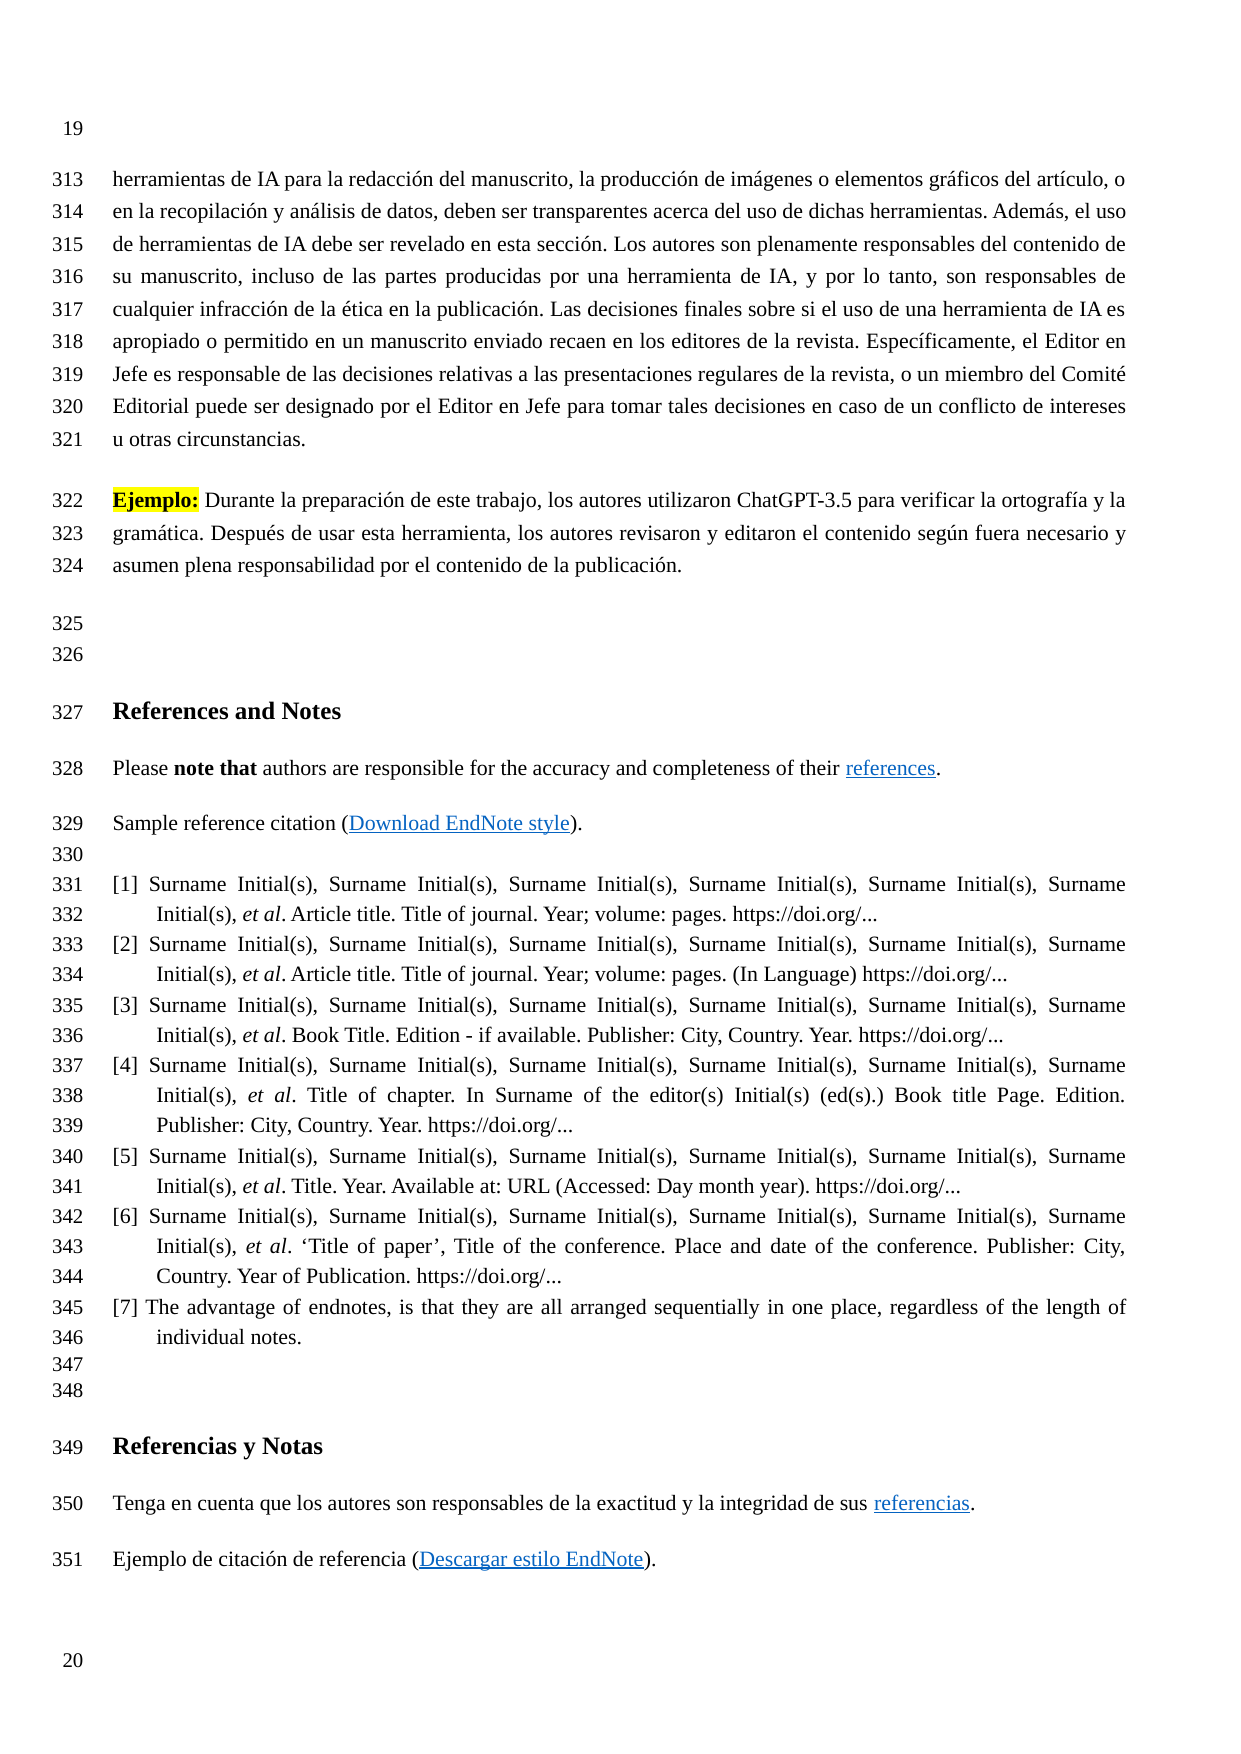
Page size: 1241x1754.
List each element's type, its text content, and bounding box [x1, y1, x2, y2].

text References and Notes [112, 696, 1128, 724]
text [112, 162, 1128, 454]
text Sample reference citation (Download EndNote style). [112, 810, 1128, 836]
text [4] Surname Initial(s), Surname Initial(s), Surname Initial(s), Surname Initial(s), Surname Initial(s), Surname Initial(s), et al. Title of chapter. In Surname of the editor(s) Initial(s) (ed(s).) Book title Page. Edition. Publisher: City, Country. Year. https://doi.org/... [112, 1052, 1128, 1138]
text Ejemplo: Durante la preparación de este trabajo, los autores utilizaron ChatGPT-3.5 para verificar la ortografía y la gramática. Después de usar esta herramienta, los autores revisaron y editaron el contenido según fuera necesario y asumen plena responsabilidad por el contenido de la publicación. [112, 484, 1128, 581]
text Tenga en cuenta que los autores son responsables de la exactitud y la integridad de sus referencias. [112, 1490, 1128, 1516]
text Referencias y Notas [112, 1431, 1128, 1459]
text [2] Surname Initial(s), Surname Initial(s), Surname Initial(s), Surname Initial(s), Surname Initial(s), Surname Initial(s), et al. Article title. Title of journal. Year; volume: pages. (In Language) https://doi.org/... [112, 931, 1128, 987]
text Please note that authors are responsible for the accuracy and completeness of their references. [112, 755, 1128, 780]
text [1] Surname Initial(s), Surname Initial(s), Surname Initial(s), Surname Initial(s), Surname Initial(s), Surname Initial(s), et al. Article title. Title of journal. Year; volume: pages. https://doi.org/... [112, 871, 1128, 926]
text [3] Surname Initial(s), Surname Initial(s), Surname Initial(s), Surname Initial(s), Surname Initial(s), Surname Initial(s), et al. Book Title. Edition - if available. Publisher: City, Country. Year. https://doi.org/... [112, 992, 1128, 1047]
text Ejemplo de citación de referencia (Descargar estilo EndNote). [112, 1546, 1128, 1571]
text [5] Surname Initial(s), Surname Initial(s), Surname Initial(s), Surname Initial(s), Surname Initial(s), Surname Initial(s), et al. Title. Year. Available at: URL (Accessed: Day month year). https://doi.org/... [112, 1143, 1128, 1198]
text [7] The advantage of endnotes, is that they are all arranged sequentially in one place, regardless of the length of individual notes. [112, 1294, 1128, 1349]
text [6] Surname Initial(s), Surname Initial(s), Surname Initial(s), Surname Initial(s), Surname Initial(s), Surname Initial(s), et al. ‘Title of paper’, Title of the conference. Place and date of the conference. Publisher: City, Country. Year of Publication. https://doi.org/... [112, 1203, 1128, 1289]
